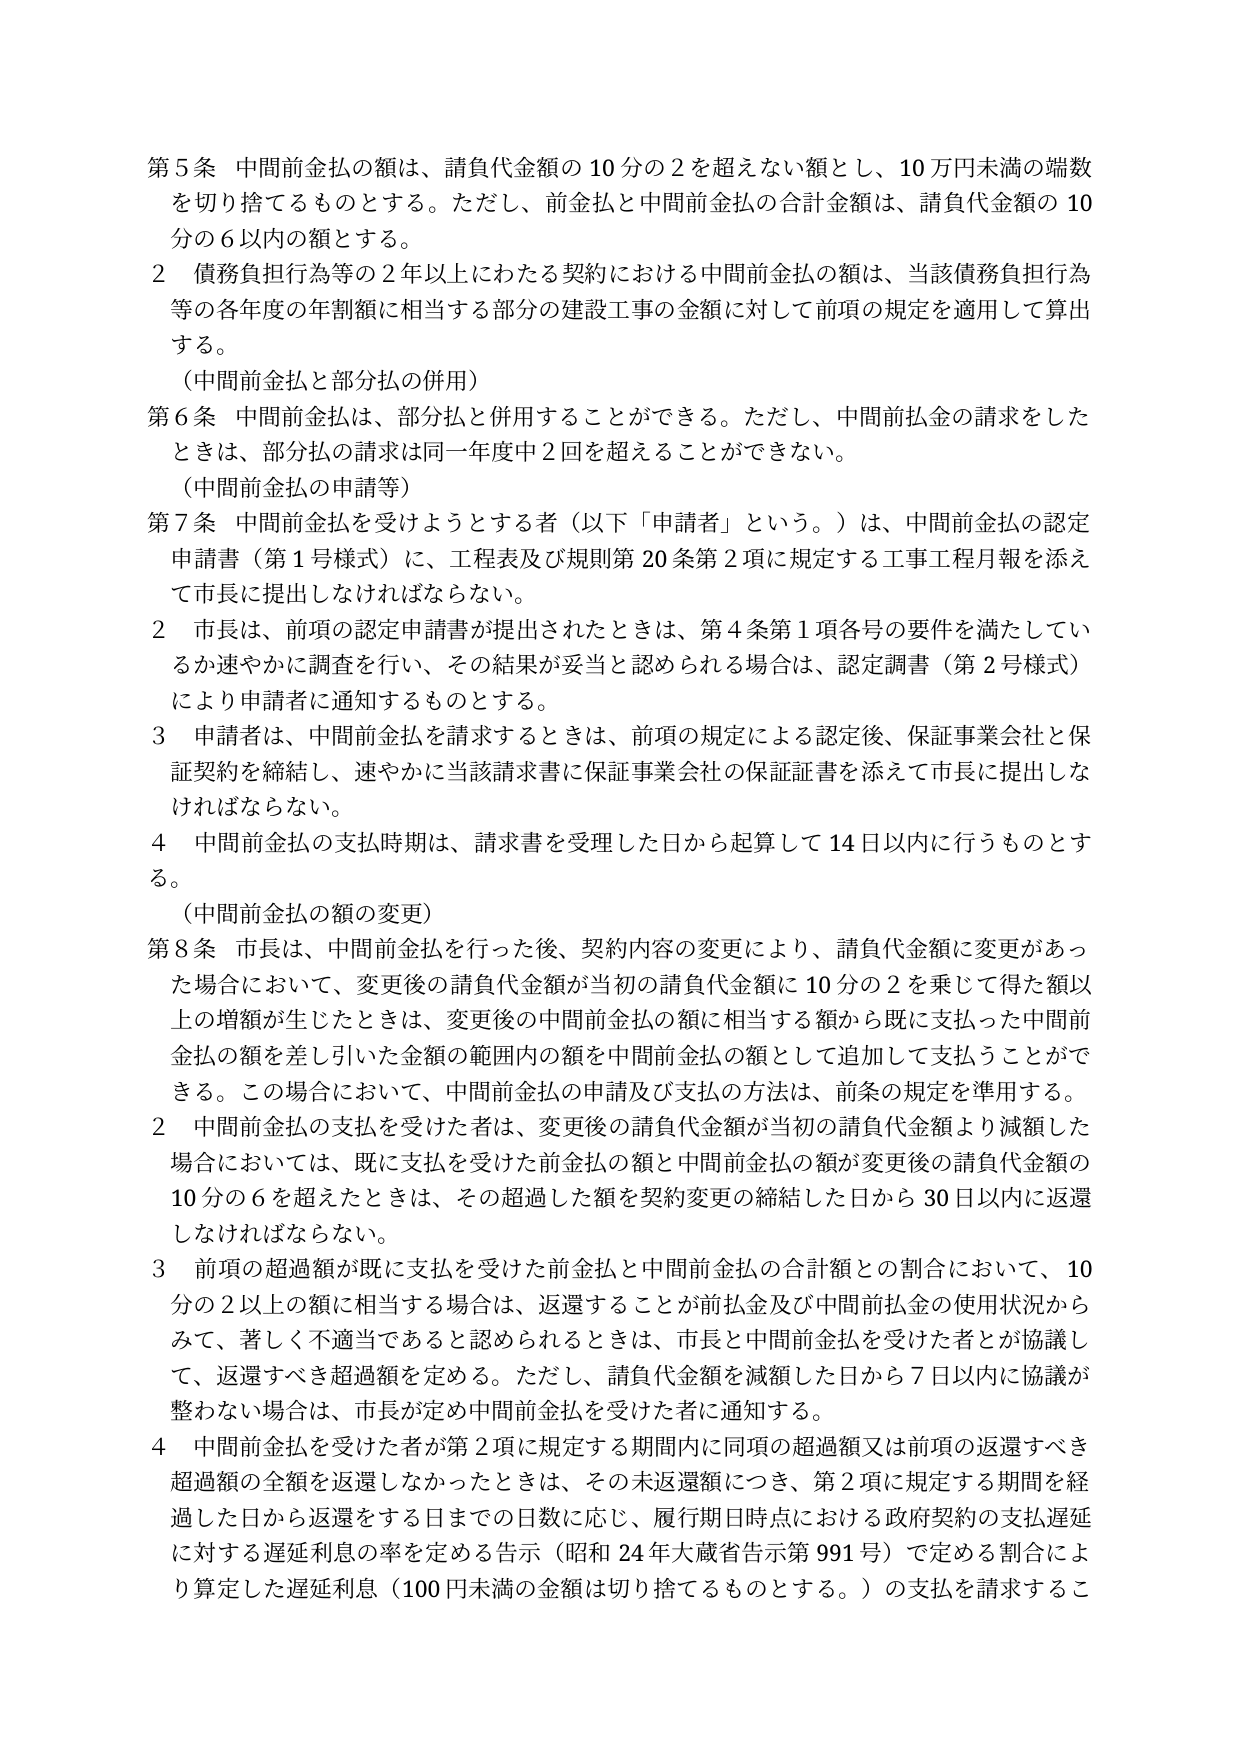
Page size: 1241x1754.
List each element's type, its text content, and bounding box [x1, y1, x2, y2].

text 第５条 中間前金払の額は、請負代金額の10分の２を超えない額とし、10万円未満の端数を切り捨てるものとする。ただし、前金払と中間前金払の合計金額は、請負代金額の10分の６以内の額とする。 [148, 149, 1092, 255]
text ２ 市長は、前項の認定申請書が提出されたときは、第４条第１項各号の要件を満たしているか速やかに調査を行い、その結果が妥当と認められる場合は、認定調書（第2号様式）により申請者に通知するものとする。 [148, 611, 1092, 717]
text 第６条 中間前金払は、部分払と併用することができる。ただし、中間前払金の請求をしたときは、部分払の請求は同一年度中２回を超えることができない。 [148, 397, 1092, 468]
text ２ 中間前金払の支払を受けた者は、変更後の請負代金額が当初の請負代金額より減額した場合においては、既に支払を受けた前金払の額と中間前金払の額が変更後の請負代金額の10分の６を超えたときは、その超過した額を契約変更の締結した日から30日以内に返還しなければならない。 [148, 1108, 1092, 1250]
text 第８条 市長は、中間前金払を行った後、契約内容の変更により、請負代金額に変更があった場合において、変更後の請負代金額が当初の請負代金額に10分の２を乗じて得た額以上の増額が生じたときは、変更後の中間前金払の額に相当する額から既に支払った中間前金払の額を差し引いた金額の範囲内の額を中間前金払の額として追加して支払うことができる。この場合において、中間前金払の申請及び支払の方法は、前条の規定を準用する。 [148, 930, 1092, 1108]
text ３ 申請者は、中間前金払を請求するときは、前項の規定による認定後、保証事業会社と保証契約を締結し、速やかに当該請求書に保証事業会社の保証証書を添えて市長に提出しなければならない。 [148, 717, 1092, 824]
text 第７条 中間前金払を受けようとする者（以下「申請者」という。）は、中間前金払の認定申請書（第1号様式）に、工程表及び規則第20条第２項に規定する工事工程月報を添えて市長に提出しなければならない。 [148, 504, 1092, 611]
text （中間前金払の額の変更） [148, 895, 1092, 930]
text （中間前金払と部分払の併用） [148, 362, 1092, 397]
text ３ 前項の超過額が既に支払を受けた前金払と中間前金払の合計額との割合において、10分の２以上の額に相当する場合は、返還することが前払金及び中間前払金の使用状況からみて、著しく不適当であると認められるときは、市長と中間前金払を受けた者とが協議して、返還すべき超過額を定める。ただし、請負代金額を減額した日から７日以内に協議が整わない場合は、市長が定め中間前金払を受けた者に通知する。 [148, 1250, 1092, 1427]
text ２ 債務負担行為等の２年以上にわたる契約における中間前金払の額は、当該債務負担行為等の各年度の年割額に相当する部分の建設工事の金額に対して前項の規定を適用して算出する。 [148, 255, 1092, 362]
text ４ 中間前金払の支払時期は、請求書を受理した日から起算して14日以内に行うものとする。 [148, 824, 1092, 895]
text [148, 1427, 1092, 1605]
text （中間前金払の申請等） [148, 468, 1092, 504]
